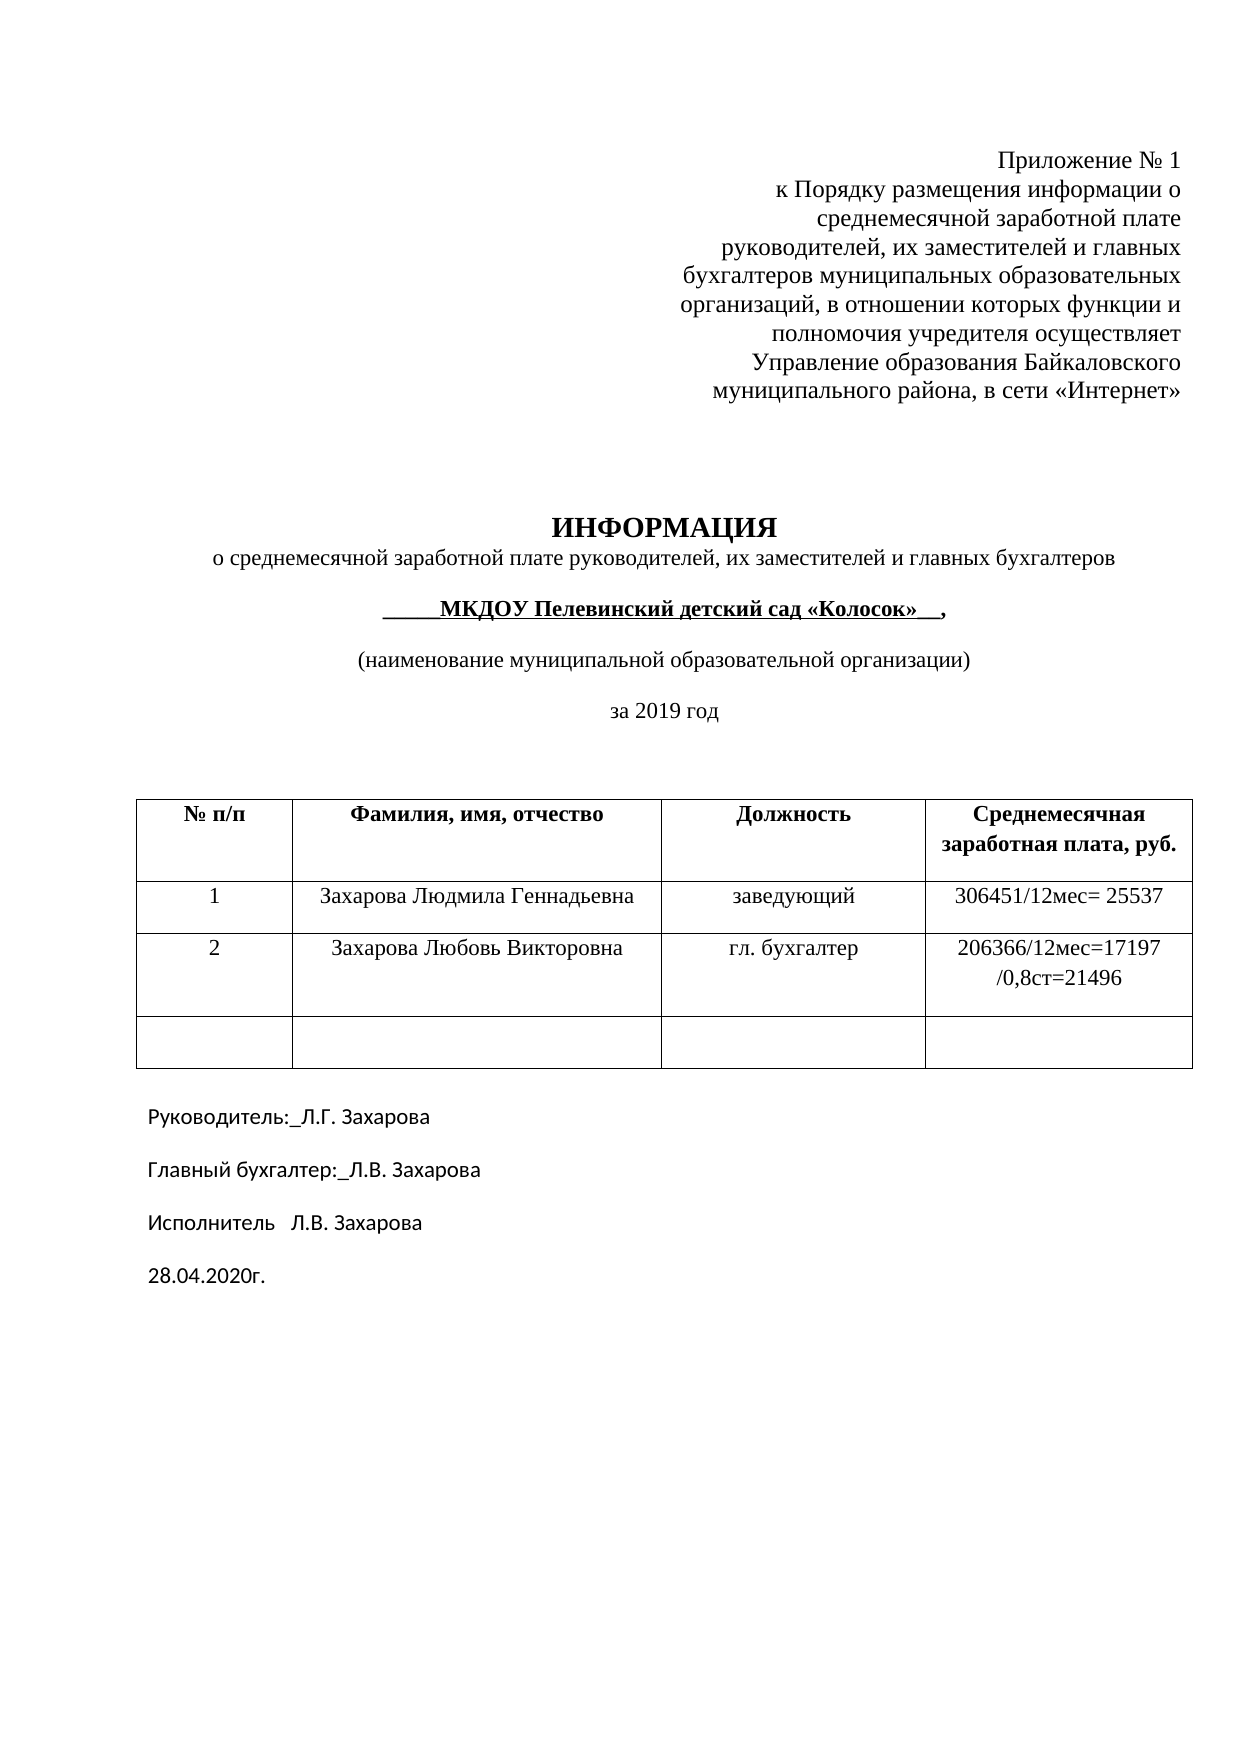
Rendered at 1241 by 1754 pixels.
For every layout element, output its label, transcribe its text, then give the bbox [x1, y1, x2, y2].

table_cell [293, 1017, 661, 1068]
text Руководитель:_Л.Г. Захарова [148, 1102, 1181, 1130]
table_header Должность [662, 800, 925, 881]
table_header Фамилия, имя, отчество [293, 800, 661, 881]
table_cell 206366/12мес=17197 /0,8ст=21496 [926, 934, 1192, 1016]
text _____МКДОУ Пелевинский детский сад «Колосок»__, [148, 595, 1181, 621]
table_cell Захарова Любовь Викторовна [293, 934, 661, 1016]
table_cell [662, 1017, 925, 1068]
table_header Среднемесячная заработная плата, руб. [926, 800, 1192, 881]
text ИНФОРМАЦИЯ [148, 510, 1181, 544]
table_cell [137, 1017, 292, 1068]
text о среднемесячной заработной плате руководителей, их заместителей и главных бухгалтеров [148, 544, 1181, 570]
text к Порядку размещения информации о среднемесячной заработной плате руководителей, их заместителей и главных бухгалтеров муниципальных образовательных организаций, в отношении которых функции и полномочия учредителя осуществляет Управление образования Байкаловского муниципального района, в сети «Интернет» [654, 174, 1181, 404]
text Главный бухгалтер:_Л.В. Захарова [148, 1155, 1181, 1183]
table_cell [926, 1017, 1192, 1068]
table_cell 1 [137, 882, 292, 933]
table_cell 2 [137, 934, 292, 1016]
table_cell 306451/12мес= 25537 [926, 882, 1192, 933]
table_cell заведующий [662, 882, 925, 933]
text за 2019 год [148, 697, 1181, 723]
text (наименование муниципальной образовательной организации) [148, 646, 1181, 672]
table_header № п/п [137, 800, 292, 881]
table_cell Захарова Людмила Геннадьевна [293, 882, 661, 933]
text Исполнитель Л.В. Захарова [148, 1208, 1181, 1236]
table_cell гл. бухгалтер [662, 934, 925, 1016]
text 28.04.2020г. [148, 1261, 1181, 1289]
text Приложение № 1 [654, 145, 1181, 174]
